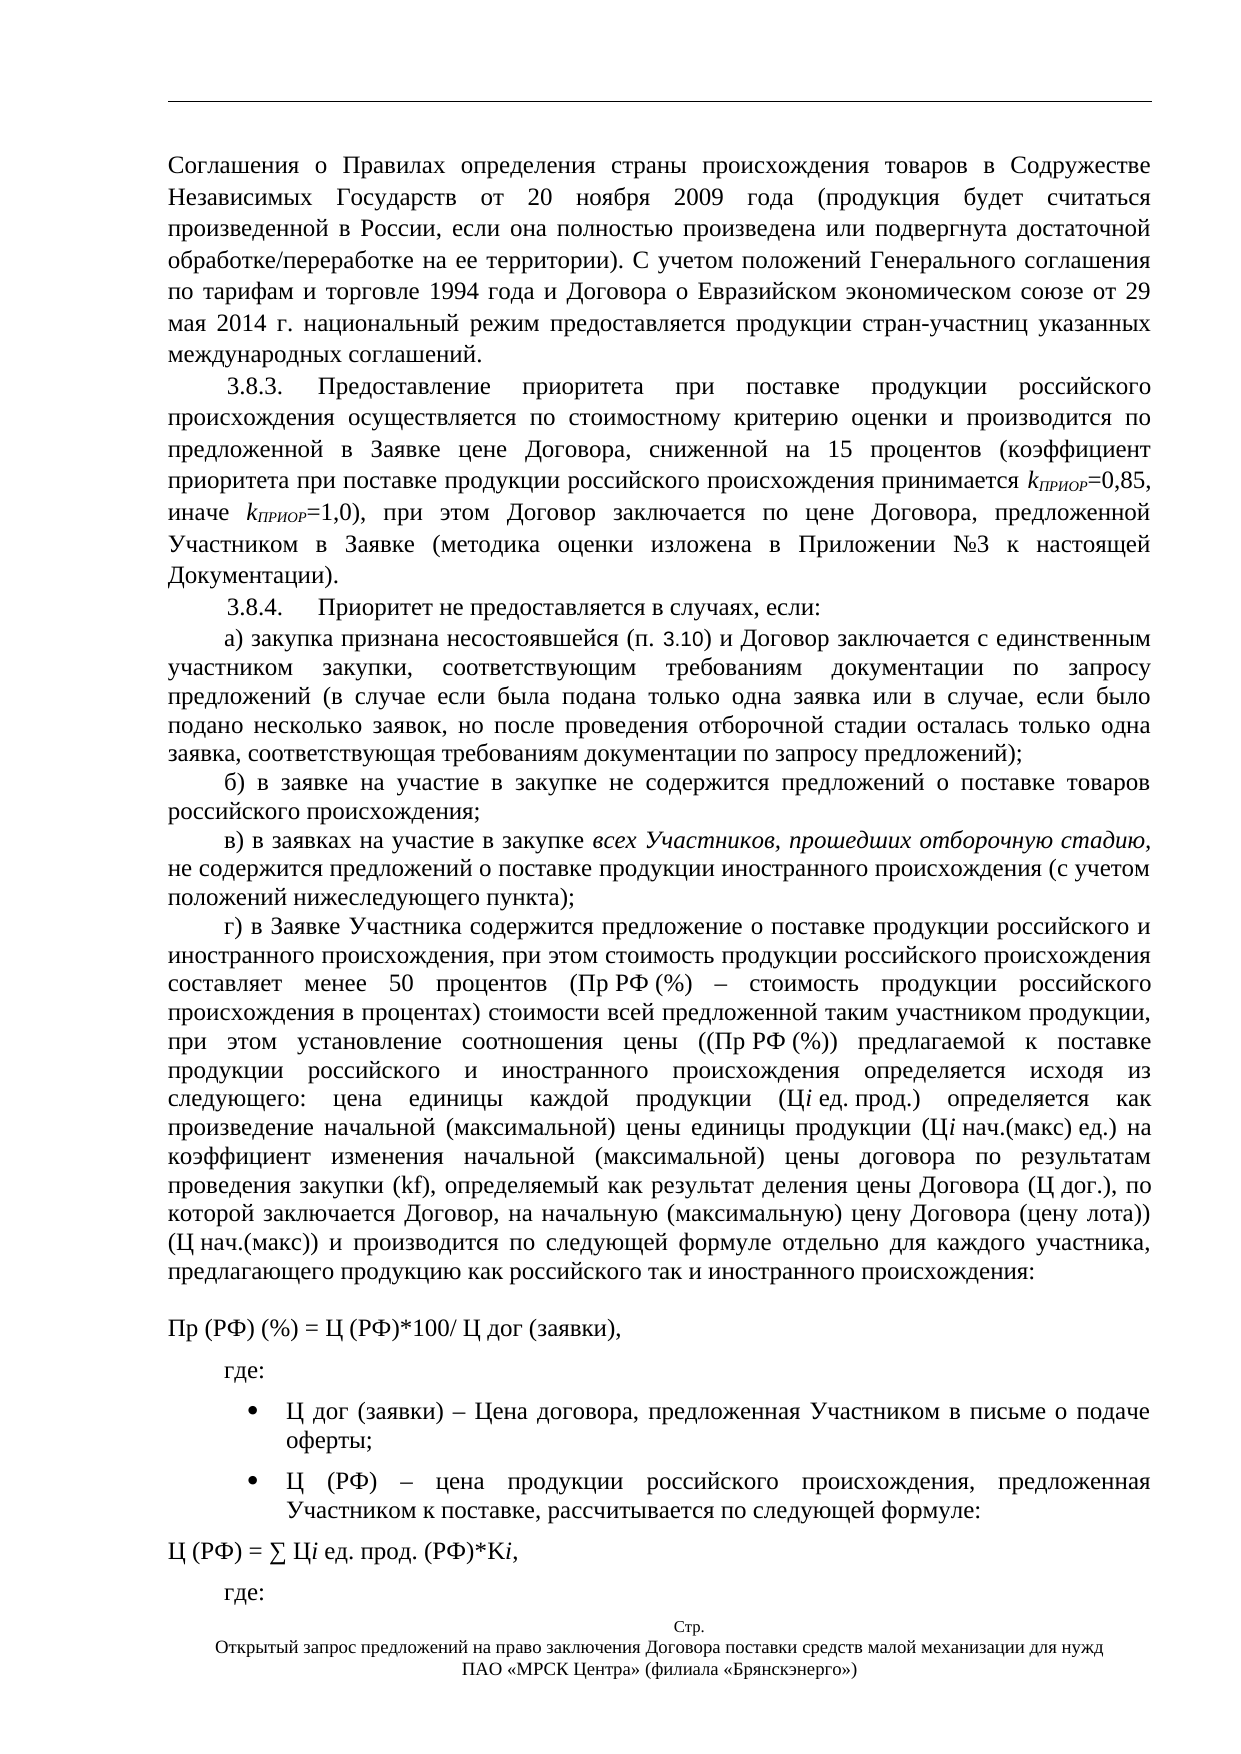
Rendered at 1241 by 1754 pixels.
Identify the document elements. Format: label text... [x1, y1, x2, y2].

text б) в заявке на участие в закупке не содержится предложений о поставке товаров российского происхождения; [168, 767, 1152, 825]
list Ц дог (заявки) – Цена договора, предложенная Участником в письме о подаче оферты; [248, 1396, 1152, 1453]
list где: [224, 1355, 1152, 1383]
text г) в Заявке Участника содержится предложение о поставке продукции российского и иностранного происхождения, при этом стоимость продукции российского происхождения составляет менее 50 процентов (Пр РФ (%) – стоимость продукции российского происхождения в процентах) стоимости всей предложенной таким участником продукции, при этом установление соотношения цены ((Пр РФ (%)) предлагаемой к поставке продукции российского и иностранного происхождения определяется исходя из следующего: цена единицы каждой продукции (Цi ед. прод.) определяется как произведение начальной (максимальной) цены единицы продукции (Цi нач.(макс) ед.) на коэффициент изменения начальной (максимальной) цены договора по результатам проведения закупки (kf), определяемый как результат деления цены Договора (Ц дог.), по которой заключается Договор, на начальную (максимальную) цену Договора (цену лота)) (Ц нач.(макс)) и производится по следующей формуле отдельно для каждого участника, предлагающего продукцию как российского так и иностранного происхождения: [168, 911, 1152, 1285]
text в) в заявках на участие в закупке всех Участников, прошедших отборочную стадию, не содержится предложений о поставке продукции иностранного происхождения (с учетом положений нижеследующего пункта); [168, 825, 1152, 911]
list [168, 150, 1152, 368]
list где: [224, 1577, 1152, 1606]
list Приоритет не предоставляется в случаях, если: [168, 592, 1152, 621]
list Ц (РФ) = ∑ Цi ед. прод. (РФ)*Ki, [168, 1536, 1152, 1565]
text а) закупка признана несостоявшейся (п. 3.10) и Договор заключается с единственным участником закупки, соответствующим требованиям документации по запросу предложений (в случае если была подана только одна заявка или в случае, если было подано несколько заявок, но после проведения отборочной стадии осталась только одна заявка, соответствующая требованиям документации по запросу предложений); [168, 623, 1152, 767]
list Предоставление приоритета при поставке продукции российского происхождения осуществляется по стоимостному критерию оценки и производится по предложенной в Заявке цене Договора, сниженной на 15 процентов (коэффициент приоритета при поставке продукции российского происхождения принимается kПРИОР=0,85, иначе kПРИОР=1,0), при этом Договор заключается по цене Договора, предложенной Участником в Заявке (методика оценки изложена в Приложении №3 к настоящей Документации). [168, 371, 1152, 589]
list Пр (РФ) (%) = Ц (РФ)*100/ Ц дог (заявки), [168, 1313, 1152, 1342]
list Ц (РФ) – цена продукции российского происхождения, предложенная Участником к поставке, рассчитывается по следующей формуле: [248, 1466, 1152, 1523]
